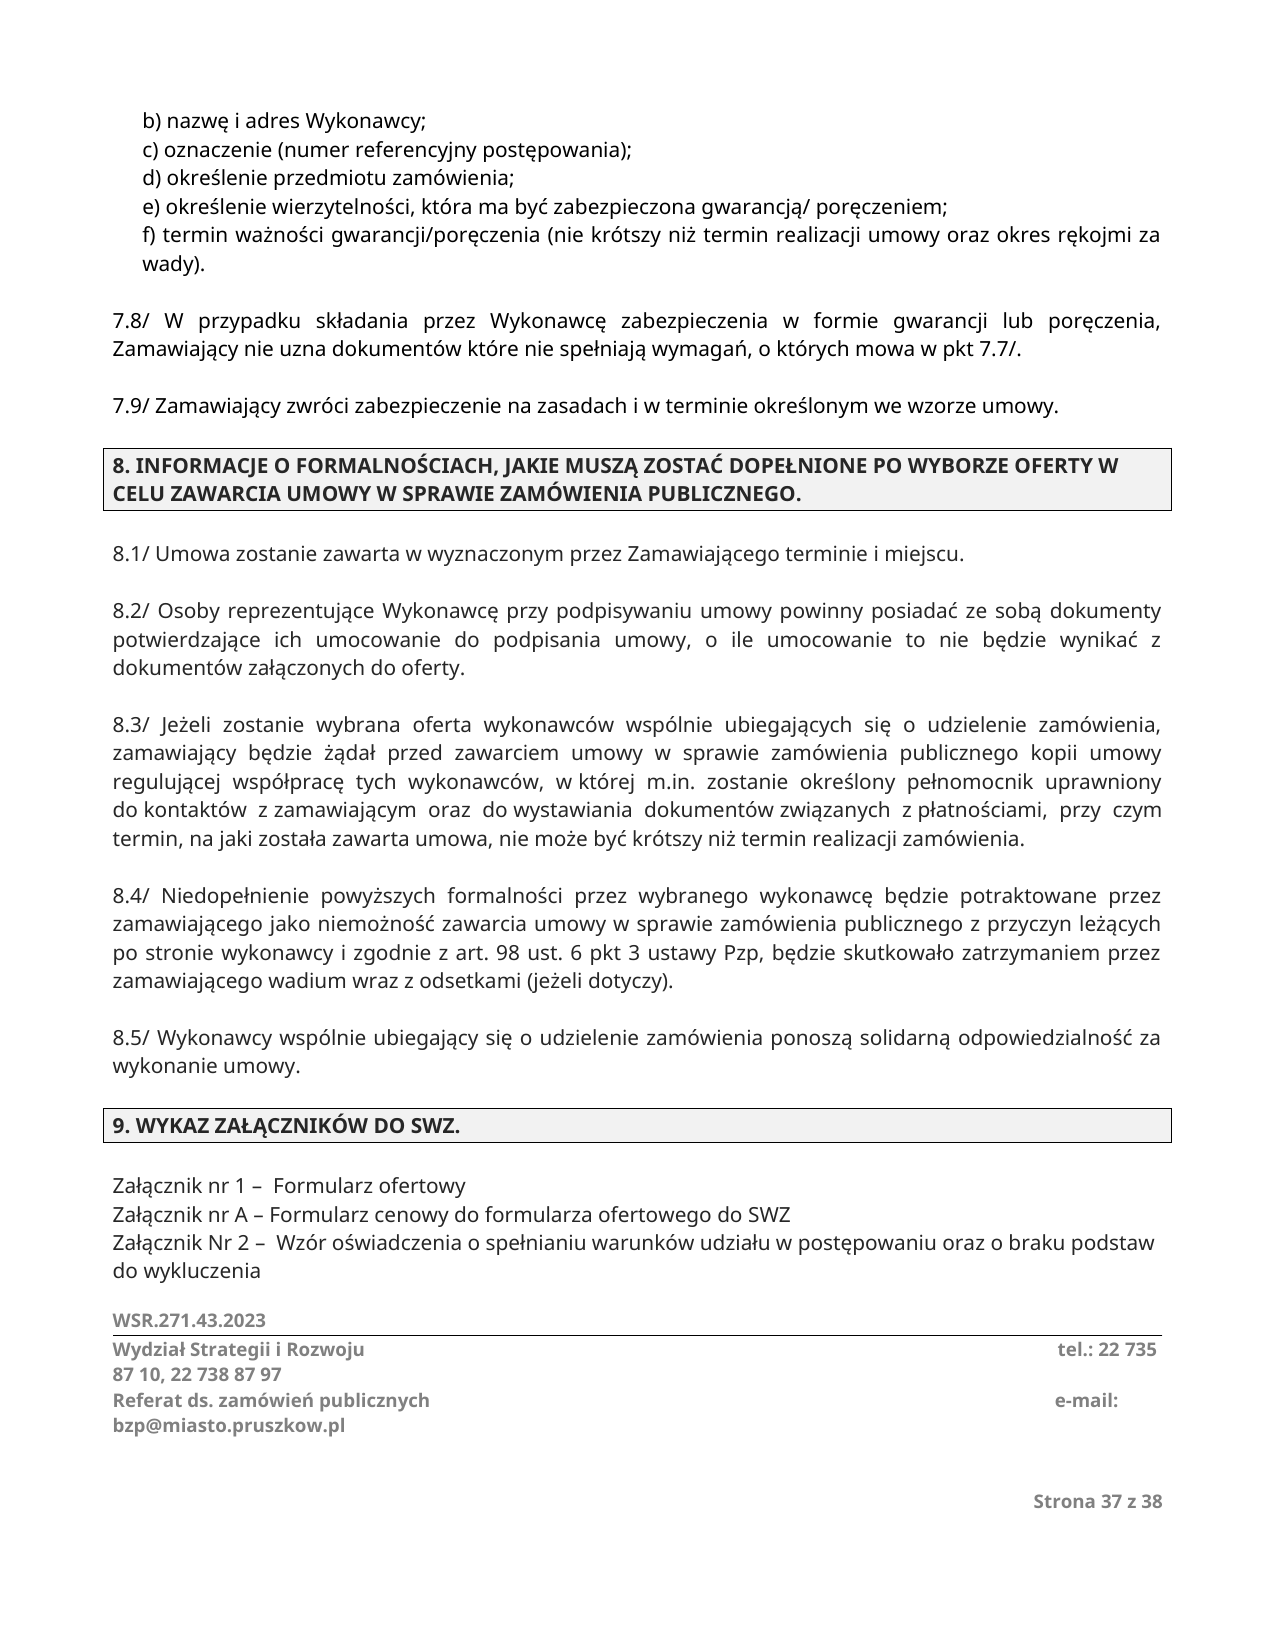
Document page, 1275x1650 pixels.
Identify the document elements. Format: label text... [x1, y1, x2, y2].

text 8.1/ Umowa zostanie zawarta w wyznaczonym przez Zamawiającego terminie i miejscu. [112, 539, 1162, 568]
text 7.8/ W przypadku składania przez Wykonawcę zabezpieczenia w formie gwarancji lub poręczenia, Zamawiający nie uzna dokumentów które nie spełniają wymagań, o których mowa w pkt 7.7/. [112, 306, 1162, 363]
text Załącznik nr A – Formularz cenowy do formularza ofertowego do SWZ [112, 1200, 1162, 1228]
text 8.3/ Jeżeli zostanie wybrana oferta wykonawców wspólnie ubiegających się o udzielenie zamówienia, zamawiający będzie żądał przed zawarciem umowy w sprawie zamówienia publicznego kopii umowy regulującej współpracę tych wykonawców, w której m.in. zostanie określony pełnomocnik uprawniony do kontaktów z zamawiającym oraz do wystawiania dokumentów związanych z płatnościami, przy czym termin, na jaki została zawarta umowa, nie może być krótszy niż termin realizacji zamówienia. [112, 710, 1162, 852]
text Załącznik Nr 2 – Wzór oświadczenia o spełnianiu warunków udziału w postępowaniu oraz o braku podstaw do wykluczenia [112, 1228, 1162, 1285]
text f) termin ważności gwarancji/poręczenia (nie krótszy niż termin realizacji umowy oraz okres rękojmi za wady). [142, 220, 1162, 277]
text 8.5/ Wykonawcy wspólnie ubiegający się o udzielenie zamówienia ponoszą solidarną odpowiedzialność za wykonanie umowy. [112, 1023, 1162, 1080]
text c) oznaczenie (numer referencyjny postępowania); [142, 135, 1162, 163]
text 9. WYKAZ ZAŁĄCZNIKÓW DO SWZ. [104, 1109, 1171, 1142]
text b) nazwę i adres Wykonawcy; [142, 107, 1162, 135]
text d) określenie przedmiotu zamówienia; [142, 163, 1162, 192]
text 8. INFORMACJE O FORMALNOŚCIACH, JAKIE MUSZĄ ZOSTAĆ DOPEŁNIONE PO WYBORZE OFERTY W CELU ZAWARCIA UMOWY W SPRAWIE ZAMÓWIENIA PUBLICZNEGO. [104, 449, 1171, 510]
text 7.9/ Zamawiający zwróci zabezpieczenie na zasadach i w terminie określonym we wzorze umowy. [112, 391, 1162, 419]
text 8.4/ Niedopełnienie powyższych formalności przez wybranego wykonawcę będzie potraktowane przez zamawiającego jako niemożność zawarcia umowy w sprawie zamówienia publicznego z przyczyn leżących po stronie wykonawcy i zgodnie z art. 98 ust. 6 pkt 3 ustawy Pzp, będzie skutkowało zatrzymaniem przez zamawiającego wadium wraz z odsetkami (jeżeli dotyczy). [112, 881, 1162, 994]
text e) określenie wierzytelności, która ma być zabezpieczona gwarancją/ poręczeniem; [142, 192, 1162, 220]
text Załącznik nr 1 – Formularz ofertowy [112, 1171, 1162, 1200]
text 8.2/ Osoby reprezentujące Wykonawcę przy podpisywaniu umowy powinny posiadać ze sobą dokumenty potwierdzające ich umocowanie do podpisania umowy, o ile umocowanie to nie będzie wynikać z dokumentów załączonych do oferty. [112, 596, 1162, 682]
